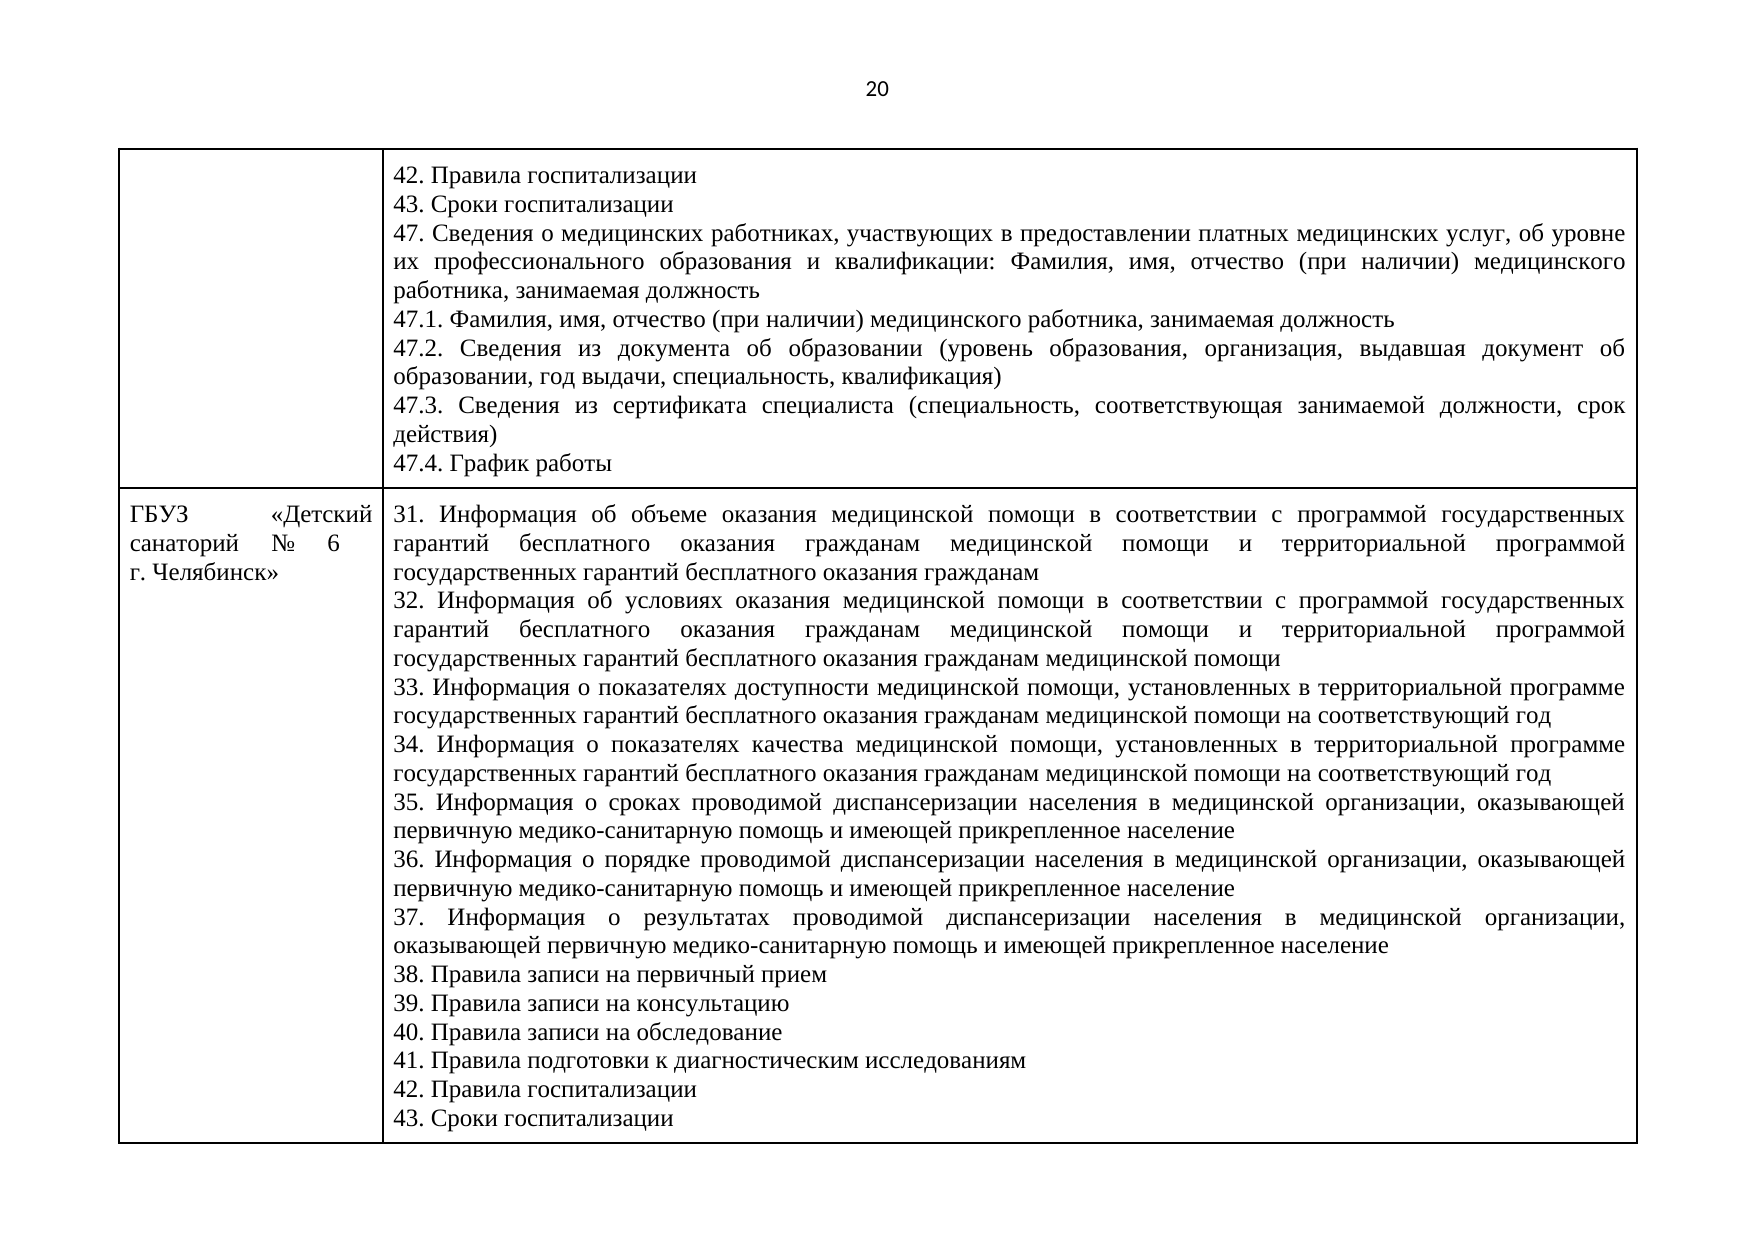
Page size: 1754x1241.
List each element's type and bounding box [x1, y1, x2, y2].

table_cell [120, 489, 382, 1142]
table_cell [384, 489, 1636, 1142]
table_cell [384, 150, 1636, 487]
table_cell [120, 150, 382, 487]
